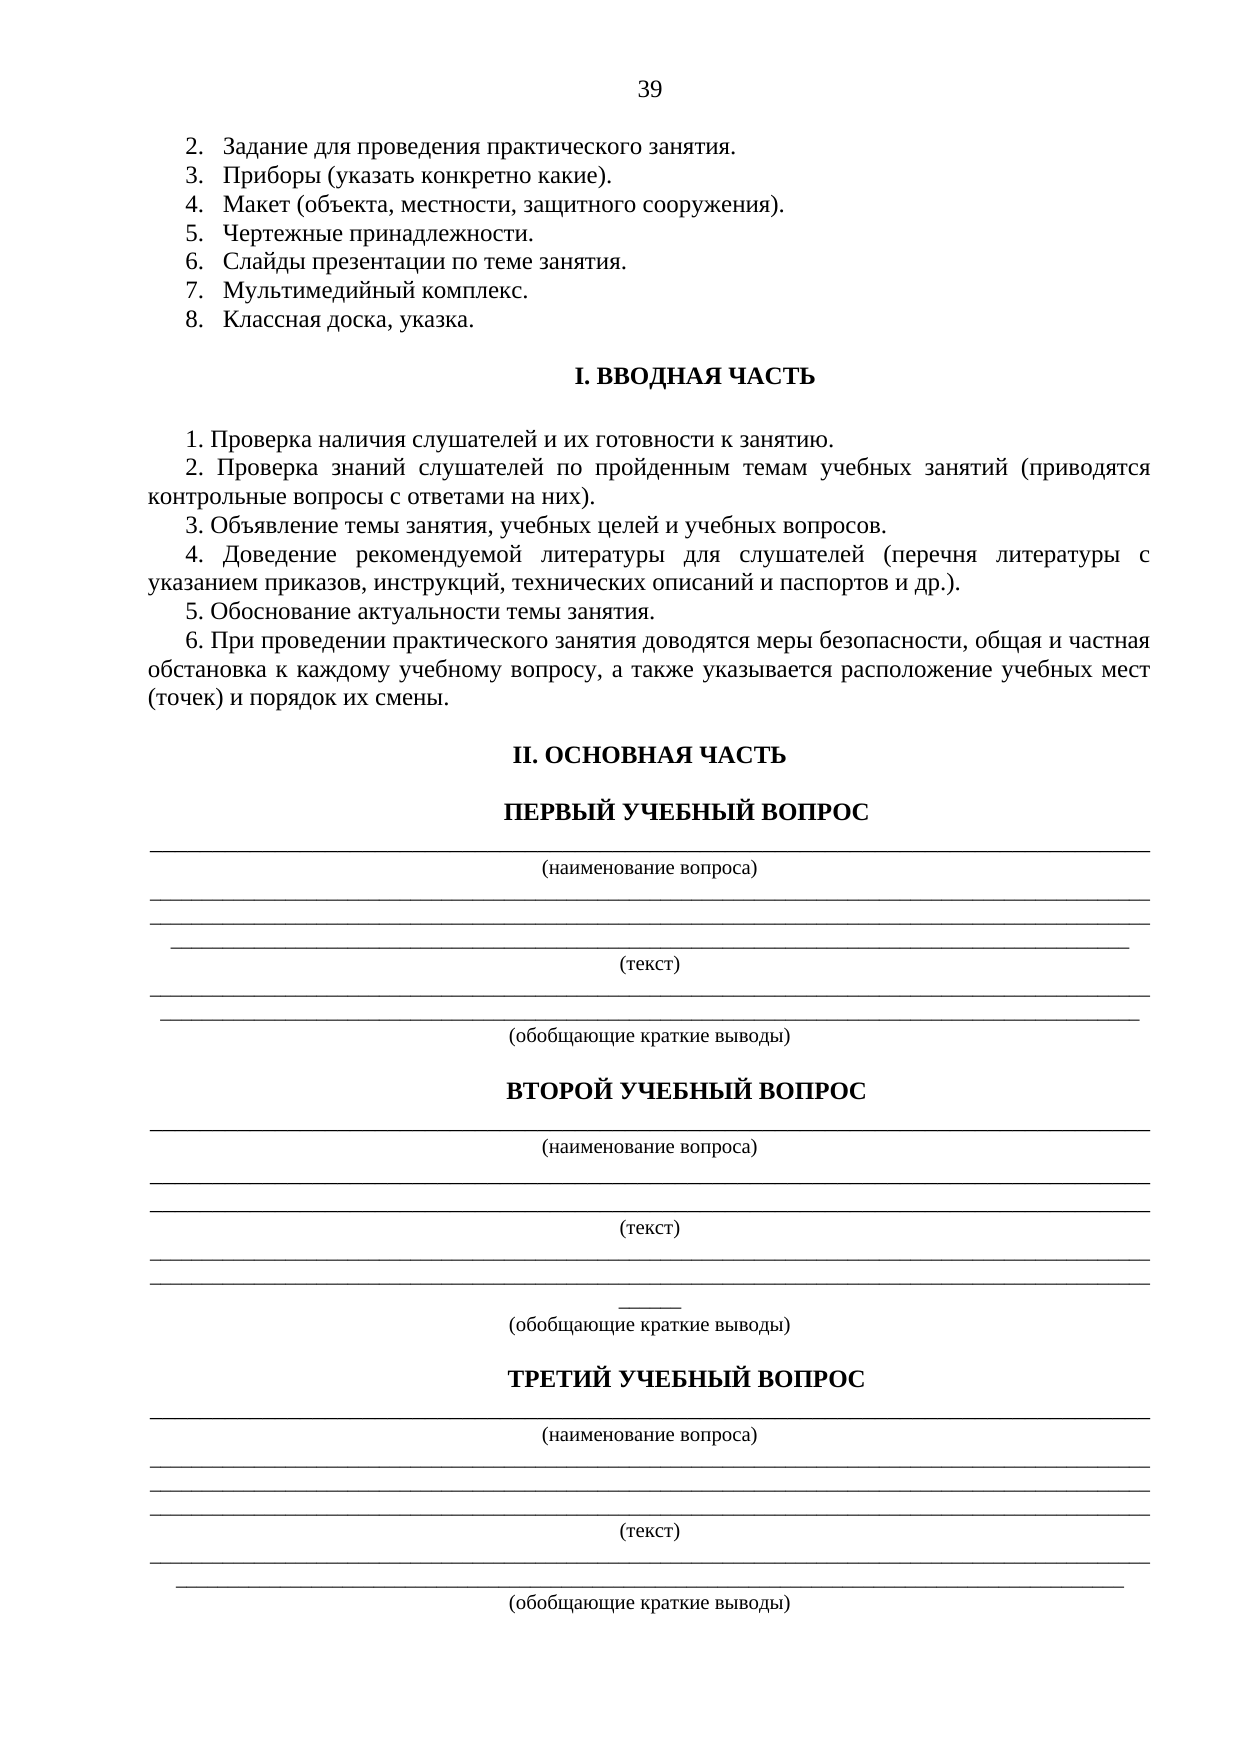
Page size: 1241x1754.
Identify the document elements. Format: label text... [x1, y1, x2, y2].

list Макет (объекта, местности, защитного сооружения). [185, 189, 1152, 218]
text (наименование вопроса) [148, 1134, 1152, 1158]
list Приборы (указать конкретно какие). [185, 160, 1152, 189]
text (текст) [148, 951, 1152, 975]
text ____________________________________________________________________________________________________________________________________________________________________________________________________________________________________________________________________________________________ [148, 879, 1152, 951]
text (обобщающие краткие выводы) [148, 1311, 1152, 1336]
text 5. Обоснование актуальности темы занятия. [148, 596, 1152, 625]
list Чертежные принадлежности. [185, 218, 1152, 246]
text ________________________________________________________________________________________________________________________________________________________________________________________________________________________________________________________________________________________________ [148, 1446, 1152, 1518]
text (текст) [148, 1215, 1152, 1239]
text 2. Проверка знаний слушателей по пройденным темам учебных занятий (приводятся контрольные вопросы с ответами на них). [148, 452, 1152, 510]
text (обобщающие краткие выводы) [148, 1023, 1152, 1047]
text ________________________________________________________________________________ [148, 1393, 1152, 1422]
text ПЕРВЫЙ УЧЕБНЫЙ ВОПРОС [148, 797, 1152, 826]
list Классная доска, указка. [185, 304, 1152, 333]
text 3. Объявление темы занятия, учебных целей и учебных вопросов. [148, 510, 1152, 539]
text ВТОРОЙ УЧЕБНЫЙ ВОПРОС [148, 1076, 1152, 1105]
text ТРЕТИЙ УЧЕБНЫЙ ВОПРОС [148, 1364, 1152, 1393]
text 4. Доведение рекомендуемой литературы для слушателей (перечня литературы с указанием приказов, инструкций, технических описаний и паспортов и др.). [148, 539, 1152, 596]
text (текст) [148, 1518, 1152, 1542]
list Слайды презентации по теме занятия. [185, 246, 1152, 275]
text (наименование вопроса) [148, 1422, 1152, 1446]
text ________________________________________________________________________________________________________________________________________________________________ [148, 1158, 1152, 1215]
text I. ВВОДНАЯ ЧАСТЬ [148, 361, 1152, 390]
text ________________________________________________________________________________ [148, 1105, 1152, 1134]
list Мультимедийный комплекс. [185, 275, 1152, 304]
text 6. При проведении практического занятия доводятся меры безопасности, общая и частная обстановка к каждому учебному вопросу, а также указывается расположение учебных мест (точек) и порядок их смены. [148, 625, 1152, 711]
text II. ОСНОВНАЯ ЧАСТЬ [148, 740, 1152, 769]
text ______________________________________________________________________________________________________________________________________________________________________________________________ [148, 975, 1152, 1023]
text ______________________________________________________________________________________________________________________________________________________________________________________________________ [148, 1239, 1152, 1311]
text (наименование вопроса) [148, 855, 1152, 879]
list Задание для проведения практического занятия. [185, 131, 1152, 160]
text (обобщающие краткие выводы) [148, 1590, 1152, 1614]
text ________________________________________________________________________________ [148, 826, 1152, 855]
text 1. Проверка наличия слушателей и их готовности к занятию. [148, 424, 1152, 452]
text ___________________________________________________________________________________________________________________________________________________________________________________________ [148, 1542, 1152, 1590]
